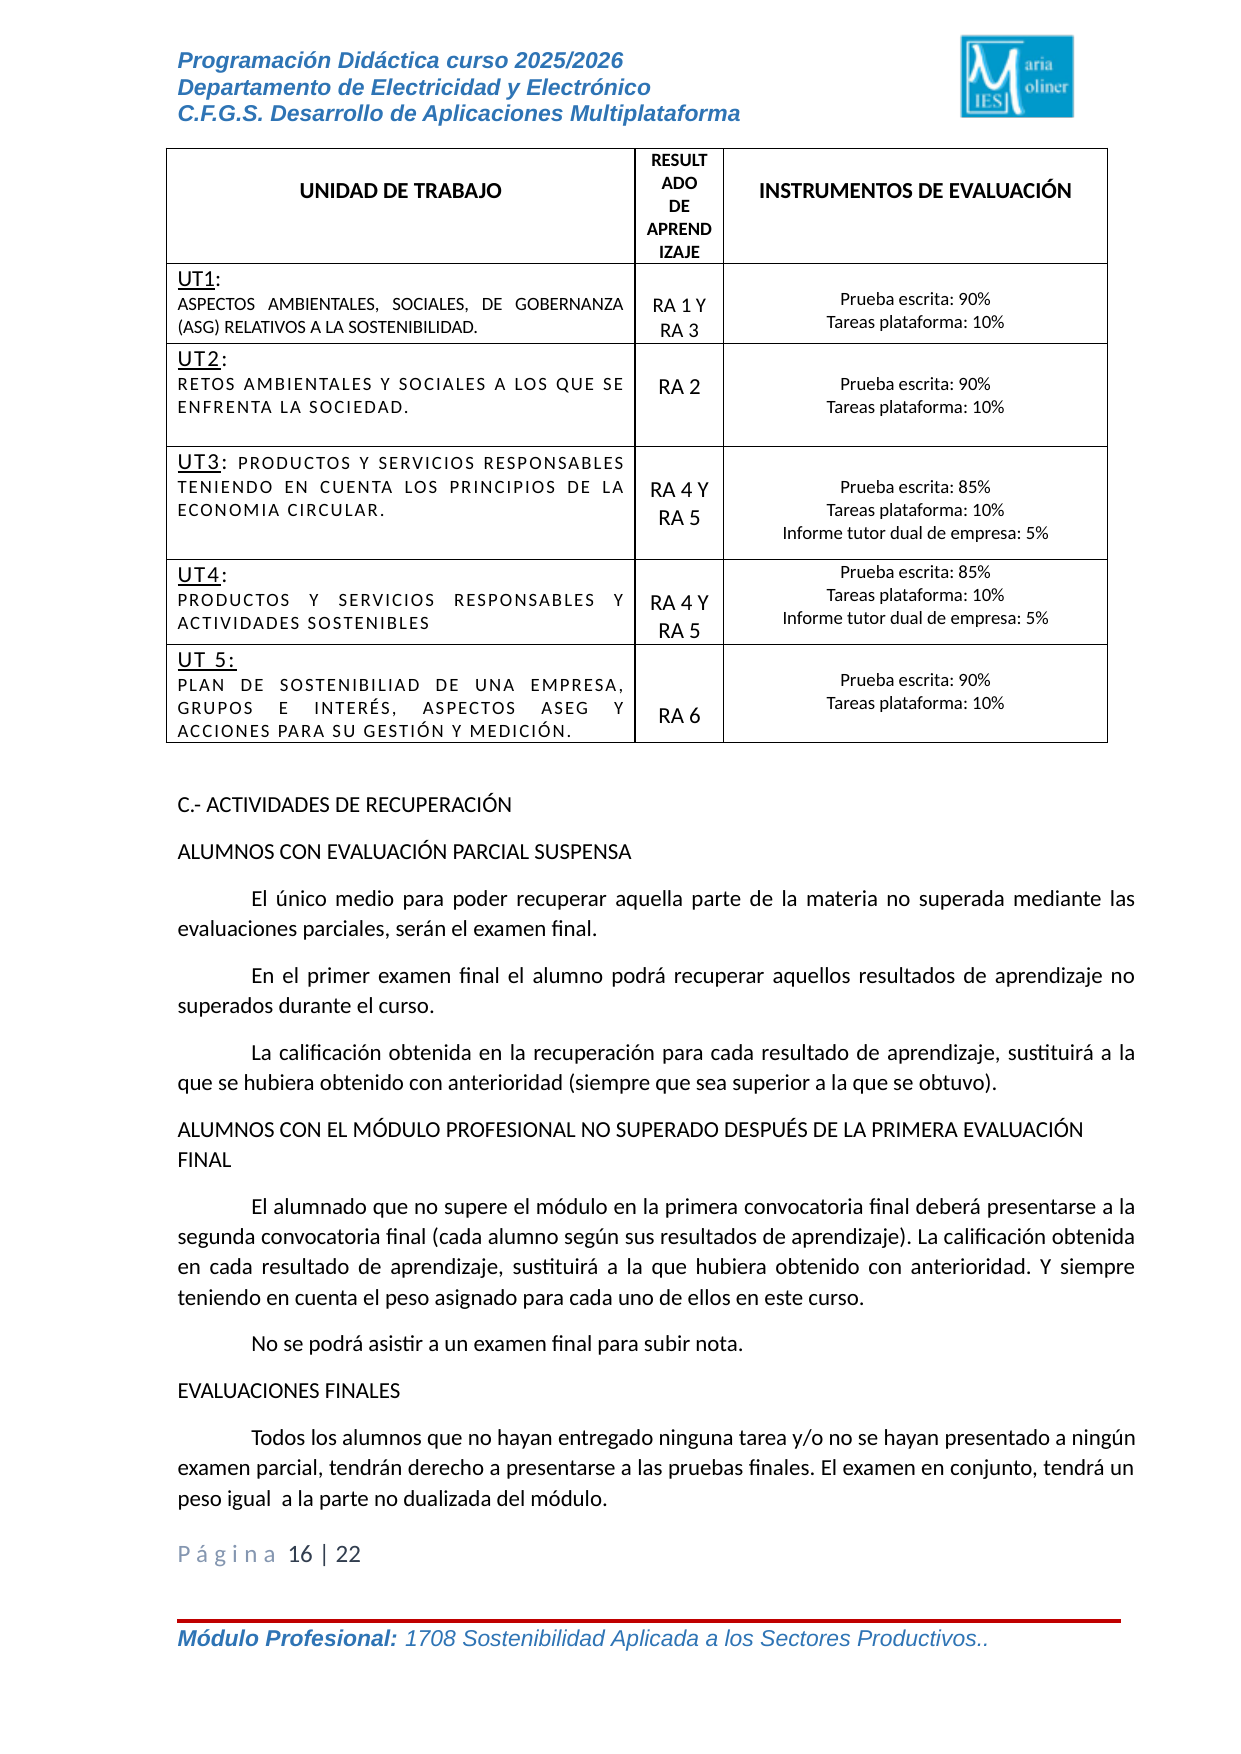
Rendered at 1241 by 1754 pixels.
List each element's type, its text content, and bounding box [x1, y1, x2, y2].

table_header RESULTADO DE APRENDIZAJE [636, 149, 723, 263]
text No se podrá asistir a un examen final para subir nota. [177, 1329, 1137, 1358]
text La calificación obtenida en la recuperación para cada resultado de aprendizaje, sustituirá a la que se hubiera obtenido con anterioridad (siempre que sea superior a la que se obtuvo). [177, 1038, 1137, 1096]
text En el primer examen final el alumno podrá recuperar aquellos resultados de aprendizaje no superados durante el curso. [177, 961, 1137, 1019]
table_cell RA 4 Y RA 5 [636, 447, 723, 559]
text El alumnado que no supere el módulo en la primera convocatoria final deberá presentarse a la segunda convocatoria final (cada alumno según sus resultados de aprendizaje). La calificación obtenida en cada resultado de aprendizaje, sustituirá a la que hubiera obtenido con anterioridad. Y siempre teniendo en cuenta el peso asignado para cada uno de ellos en este curso. [177, 1192, 1137, 1311]
table_cell UT 5: PLAN DE SOSTENIBILIAD DE UNA EMPRESA, GRUPOS E INTERÉS, ASPECTOS ASEG Y ACCIONES PARA SU GESTIÓN Y MEDICIÓN. [167, 645, 634, 742]
text EVALUACIONES FINALES [177, 1376, 1137, 1404]
text El único medio para poder recuperar aquella parte de la materia no superada mediante las evaluaciones parciales, serán el examen final. [177, 884, 1137, 942]
table_cell Prueba escrita: 90% Tareas plataforma: 10% [724, 264, 1107, 343]
table_cell UT3: PRODUCTOS Y SERVICIOS RESPONSABLES TENIENDO EN CUENTA LOS PRINCIPIOS DE LA ECONOMIA CIRCULAR. [167, 447, 634, 559]
table_cell UT4: PRODUCTOS Y SERVICIOS RESPONSABLES Y ACTIVIDADES SOSTENIBLES [167, 560, 634, 644]
text ALUMNOS CON EVALUACIÓN PARCIAL SUSPENSA [177, 837, 1137, 865]
table_header INSTRUMENTOS DE EVALUACIÓN [724, 149, 1107, 263]
table_cell RA 1 Y RA 3 [636, 264, 723, 343]
table_cell RA 2 [636, 344, 723, 446]
picture [940, 29, 1100, 135]
table_cell UT1: ASPECTOS AMBIENTALES, SOCIALES, DE GOBERNANZA (ASG) RELATIVOS A LA SOSTENIBILIDAD. [167, 264, 634, 343]
table_header UNIDAD DE TRABAJO [167, 149, 634, 263]
table_cell RA 6 [636, 645, 723, 742]
text Todos los alumnos que no hayan entregado ninguna tarea y/o no se hayan presentado a ningún examen parcial, tendrán derecho a presentarse a las pruebas finales. El examen en conjunto, tendrá un peso igual a la parte no dualizada del módulo. [177, 1423, 1137, 1512]
table_cell Prueba escrita: 85% Tareas plataforma: 10% Informe tutor dual de empresa: 5% [724, 560, 1107, 644]
text ALUMNOS CON EL MÓDULO PROFESIONAL NO SUPERADO DESPUÉS DE LA PRIMERA EVALUACIÓN FINAL [177, 1115, 1137, 1173]
text C.- ACTIVIDADES DE RECUPERACIÓN [177, 790, 1137, 818]
table_cell RA 4 Y RA 5 [636, 560, 723, 644]
table_cell Prueba escrita: 90% Tareas plataforma: 10% [724, 344, 1107, 446]
table_cell UT2: RETOS AMBIENTALES Y SOCIALES A LOS QUE SE ENFRENTA LA SOCIEDAD. [167, 344, 634, 446]
table_cell Prueba escrita: 85% Tareas plataforma: 10% Informe tutor dual de empresa: 5% [724, 447, 1107, 559]
table_cell Prueba escrita: 90% Tareas plataforma: 10% [724, 645, 1107, 742]
